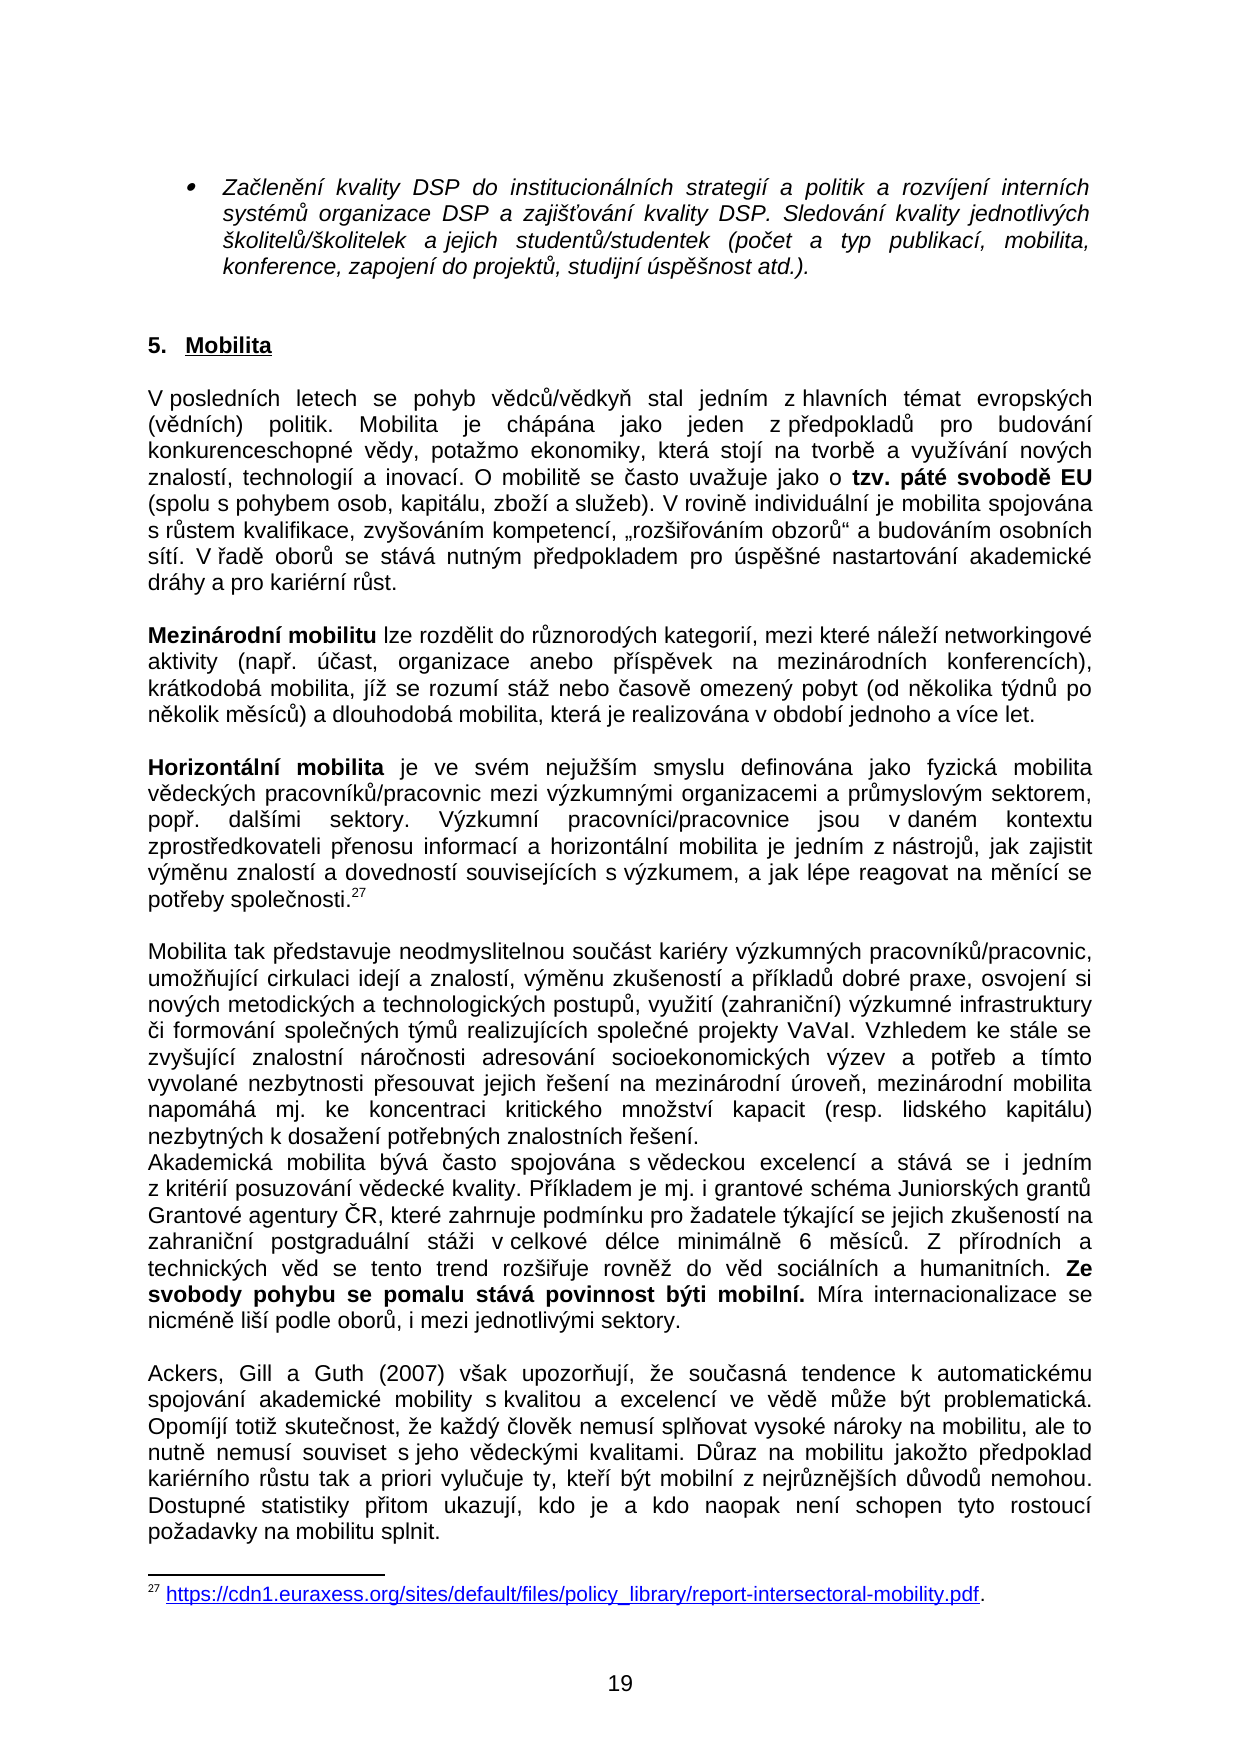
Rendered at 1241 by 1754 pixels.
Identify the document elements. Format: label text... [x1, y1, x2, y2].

text V posledních letech se pohyb vědců/vědkyň stal jedním z hlavních témat evropských (vědních) politik. Mobilita je chápána jako jeden z předpokladů pro budování konkurenceschopné vědy, potažmo ekonomiky, která stojí na tvorbě a využívání nových znalostí, technologií a inovací. O mobilitě se často uvažuje jako o tzv. páté svobodě EU (spolu s pohybem osob, kapitálu, zboží a služeb). V rovině individuální je mobilita spojována s růstem kvalifikace, zvyšováním kompetencí, „rozšiřováním obzorů“ a budováním osobních sítí. V řadě oborů se stává nutným předpokladem pro úspěšné nastartování akademické dráhy a pro kariérní růst. [148, 385, 1093, 596]
text Akademická mobilita bývá často spojována s vědeckou excelencí a stává se i jedním z kritérií posuzování vědecké kvality. Příkladem je mj. i grantové schéma Juniorských grantů Grantové agentury ČR, které zahrnuje podmínku pro žadatele týkající se jejich zkušeností na zahraniční postgraduální stáži v celkové délce minimálně 6 měsíců. Z přírodních a technických věd se tento trend rozšiřuje rovněž do věd sociálních a humanitních. Ze svobody pohybu se pomalu stává povinnost býti mobilní. Míra internacionalizace se nicméně liší podle oborů, i mezi jednotlivými sektory. [148, 1149, 1093, 1333]
list Mobilita [148, 332, 1093, 358]
list Začlenění kvality DSP do institucionálních strategií a politik a rozvíjení interních systémů organizace DSP a zajišťování kvality DSP. Sledování kvality jednotlivých školitelů/školitelek a jejich studentů/studentek (počet a typ publikací, mobilita, konference, zapojení do projektů, studijní úspěšnost atd.). [185, 174, 1093, 279]
text Ackers, Gill a Guth (2007) však upozorňují, že současná tendence k automatickému spojování akademické mobility s kvalitou a excelencí ve vědě může být problematická. Opomíjí totiž skutečnost, že každý člověk nemusí splňovat vysoké nároky na mobilitu, ale to nutně nemusí souviset s jeho vědeckými kvalitami. Důraz na mobilitu jakožto předpoklad kariérního růstu tak a priori vylučuje ty, kteří být mobilní z nejrůznějších důvodů nemohou. Dostupné statistiky přitom ukazují, kdo je a kdo naopak není schopen tyto rostoucí požadavky na mobilitu splnit. [148, 1360, 1093, 1544]
text Horizontální mobilita je ve svém nejužším smyslu definována jako fyzická mobilita vědeckých pracovníků/pracovnic mezi výzkumnými organizacemi a průmyslovým sektorem, popř. dalšími sektory. Výzkumní pracovníci/pracovnice jsou v daném kontextu zprostředkovateli přenosu informací a horizontální mobilita je jedním z nástrojů, jak zajistit výměnu znalostí a dovedností souvisejících s výzkumem, a jak lépe reagovat na měnící se potřeby společnosti. [148, 754, 1093, 912]
text Mezinárodní mobilitu lze rozdělit do různorodých kategorií, mezi které náleží networkingové aktivity (např. účast, organizace anebo příspěvek na mezinárodních konferencích), krátkodobá mobilita, jíž se rozumí stáž nebo časově omezený pobyt (od několika týdnů po několik měsíců) a dlouhodobá mobilita, která je realizována v období jednoho a více let. [148, 622, 1093, 727]
text Mobilita tak představuje neodmyslitelnou součást kariéry výzkumných pracovníků/pracovnic, umožňující cirkulaci idejí a znalostí, výměnu zkušeností a příkladů dobré praxe, osvojení si nových metodických a technologických postupů, využití (zahraniční) výzkumné infrastruktury či formování společných týmů realizujících společné projekty VaVaI. Vzhledem ke stále se zvyšující znalostní náročnosti adresování socioekonomických výzev a potřeb a tímto vyvolané nezbytnosti přesouvat jejich řešení na mezinárodní úroveň, mezinárodní mobilita napomáhá mj. ke koncentraci kritického množství kapacit (resp. lidského kapitálu) nezbytných k dosažení potřebných znalostních řešení. [148, 938, 1093, 1149]
